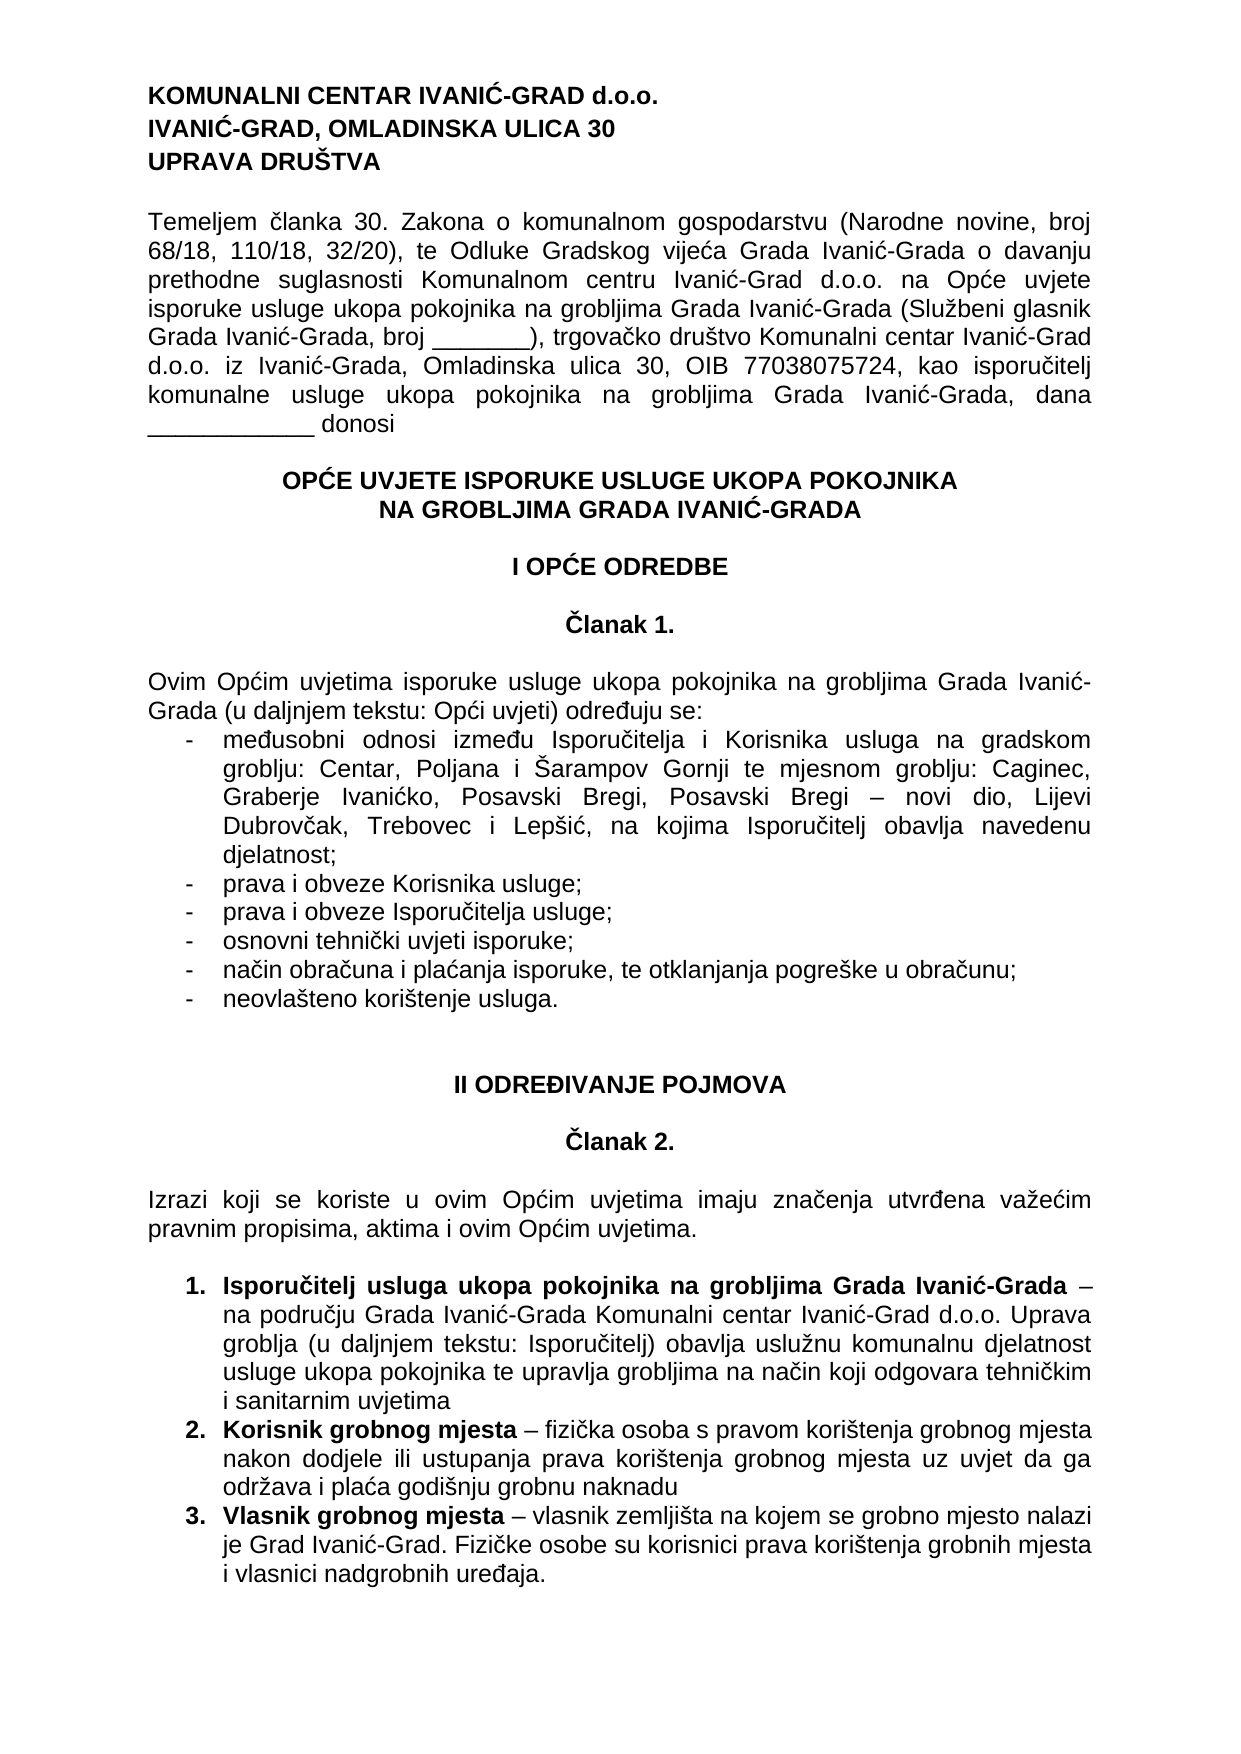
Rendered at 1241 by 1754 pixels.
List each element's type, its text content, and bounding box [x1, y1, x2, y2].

text I OPĆE ODREDBE [148, 552, 1093, 581]
list Vlasnik grobnog mjesta – vlasnik zemljišta na kojem se grobno mjesto nalazi je Grad Ivanić-Grad. Fizičke osobe su korisnici prava korištenja grobnih mjesta i vlasnici nadgrobnih uređaja. [185, 1501, 1093, 1587]
list prava i obveze Korisnika usluge; [185, 869, 1093, 897]
text NA GROBLJIMA GRADA IVANIĆ-GRADA [148, 495, 1093, 524]
text Izrazi koji se koriste u ovim Općim uvjetima imaju značenja utvrđena važećim pravnim propisima, aktima i ovim Općim uvjetima. [148, 1185, 1093, 1242]
text Ovim Općim uvjetima isporuke usluge ukopa pokojnika na grobljima Grada Ivanić-Grada (u daljnjem tekstu: Opći uvjeti) određuju se: [148, 667, 1093, 725]
text II ODREĐIVANJE POJMOVA [148, 1070, 1093, 1099]
text Članak 2. [148, 1127, 1093, 1156]
text IVANIĆ-GRAD, OMLADINSKA ULICA 30 [148, 114, 1093, 143]
text Temeljem članka 30. Zakona o komunalnom gospodarstvu (Narodne novine, broj 68/18, 110/18, 32/20), te Odluke Gradskog vijeća Grada Ivanić-Grada o davanju prethodne suglasnosti Komunalnom centru Ivanić-Grad d.o.o. na Opće uvjete isporuke usluge ukopa pokojnika na grobljima Grada Ivanić-Grada (Službeni glasnik Grada Ivanić-Grada, broj _______), trgovačko društvo Komunalni centar Ivanić-Grad d.o.o. iz Ivanić-Grada, Omladinska ulica 30, OIB 77038075724, kao isporučitelj komunalne usluge ukopa pokojnika na grobljima Grada Ivanić-Grada, dana ____________ donosi [148, 207, 1093, 437]
list Isporučitelj usluga ukopa pokojnika na grobljima Grada Ivanić-Grada – na području Grada Ivanić-Grada Komunalni centar Ivanić-Grad d.o.o. Uprava groblja (u daljnjem tekstu: Isporučitelj) obavlja uslužnu komunalnu djelatnost usluge ukopa pokojnika te upravlja grobljima na način koji odgovara tehničkim i sanitarnim uvjetima [185, 1271, 1093, 1415]
text Članak 1. [148, 610, 1093, 639]
list neovlašteno korištenje usluga. [185, 984, 1093, 1012]
list Korisnik grobnog mjesta – fizička osoba s pravom korištenja grobnog mjesta nakon dodjele ili ustupanja prava korištenja grobnog mjesta uz uvjet da ga održava i plaća godišnju grobnu naknadu [185, 1415, 1093, 1501]
list prava i obveze Isporučitelja usluge; [185, 897, 1093, 926]
text OPĆE UVJETE ISPORUKE USLUGE UKOPA POKOJNIKA [148, 466, 1093, 495]
list međusobni odnosi između Isporučitelja i Korisnika usluga na gradskom groblju: Centar, Poljana i Šarampov Gornji te mjesnom groblju: Caginec, Graberje Ivanićko, Posavski Bregi, Posavski Bregi – novi dio, Lijevi Dubrovčak, Trebovec i Lepšić, na kojima Isporučitelj obavlja navedenu djelatnost; [185, 725, 1093, 869]
list način obračuna i plaćanja isporuke, te otklanjanja pogreške u obračunu; [185, 955, 1093, 984]
list osnovni tehnički uvjeti isporuke; [185, 926, 1093, 955]
text UPRAVA DRUŠTVA [148, 147, 1093, 176]
text KOMUNALNI CENTAR IVANIĆ-GRAD d.o.o. [148, 81, 1093, 109]
